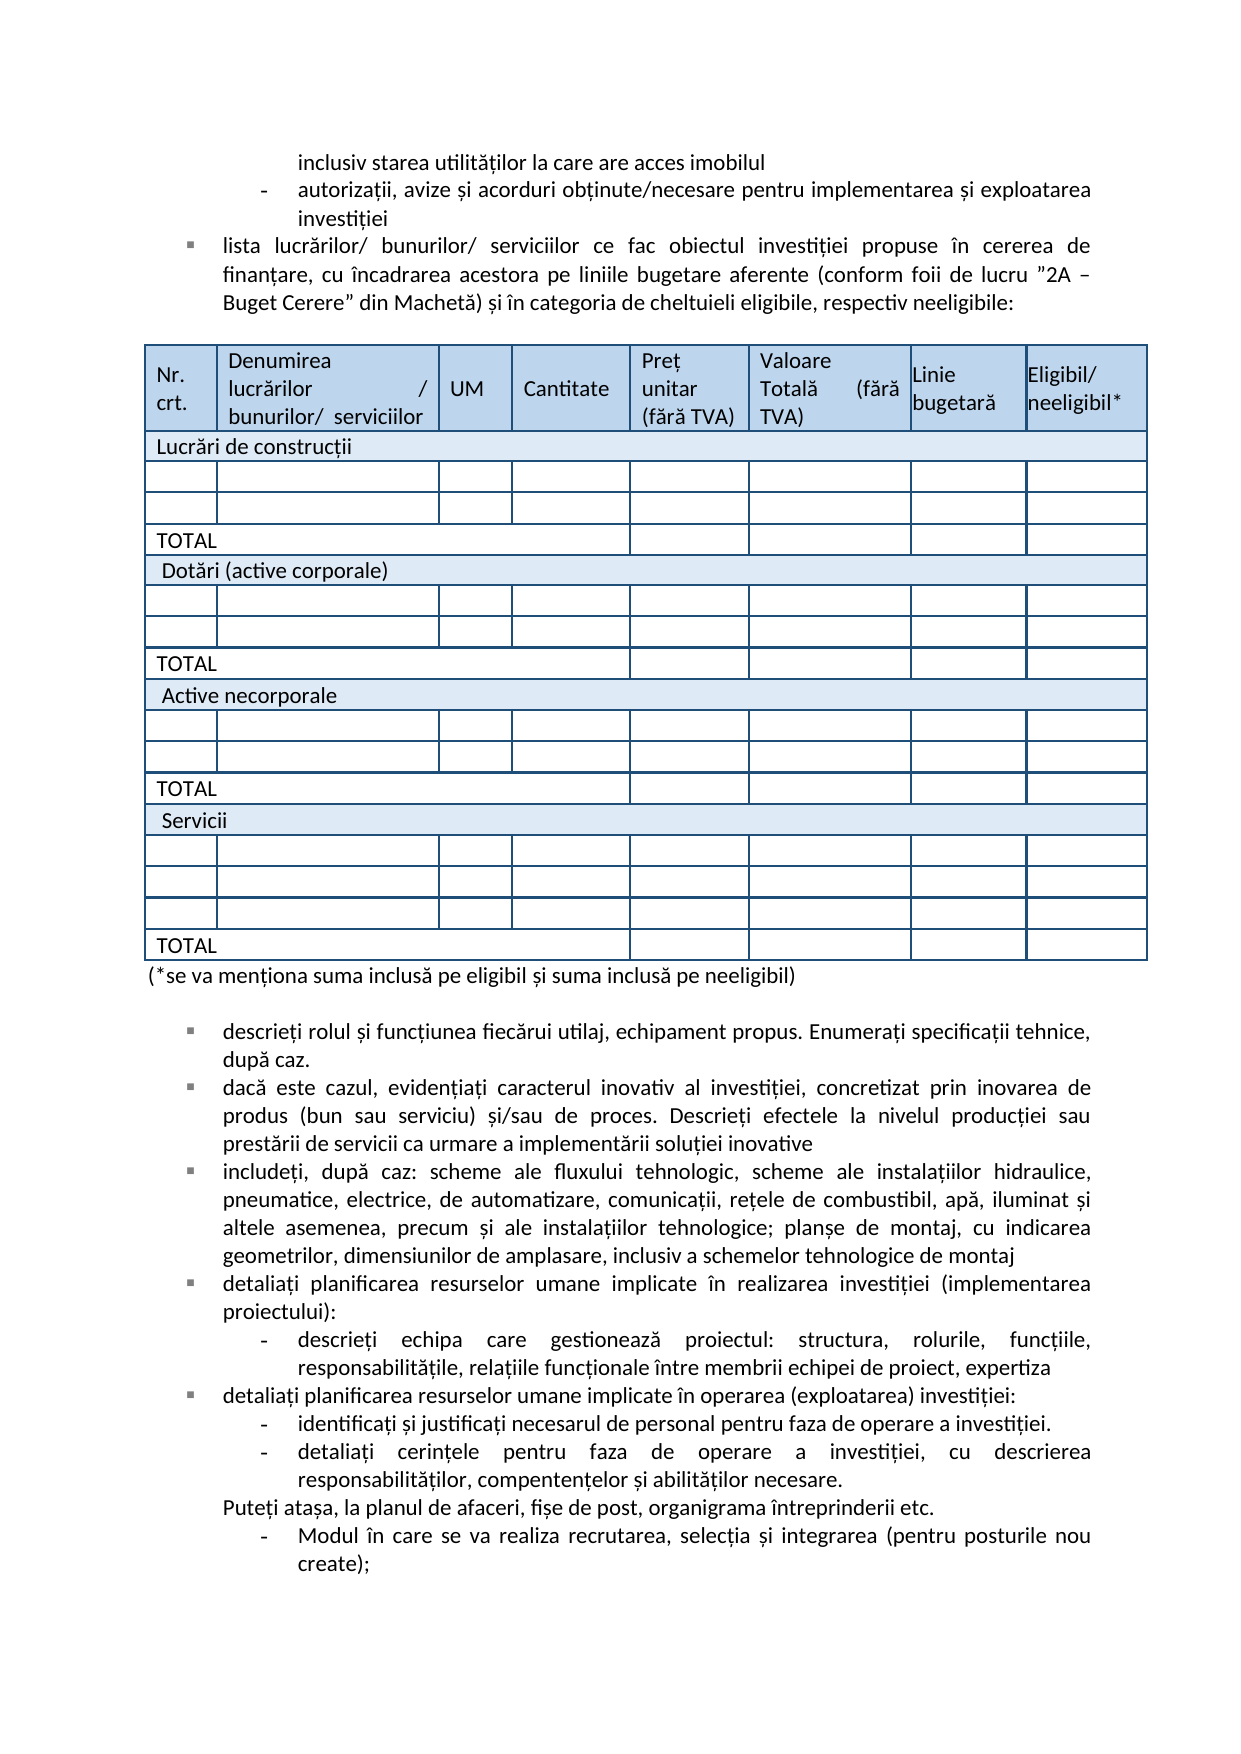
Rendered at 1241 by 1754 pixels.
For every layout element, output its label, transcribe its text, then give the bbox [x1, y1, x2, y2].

table_header Eligibil/ neeligibil* [1028, 346, 1146, 430]
table_cell [750, 493, 910, 522]
table_cell [1028, 649, 1146, 678]
table_header Valoare Totală (fără TVA) [750, 346, 910, 430]
list descrieți echipa care gestionează proiectul: structura, rolurile, funcțiile, responsabilitățile, relațiile funcționale între membrii echipei de proiect, expertiza [260, 1325, 1093, 1381]
table_header UM [440, 346, 511, 430]
table_cell [631, 899, 748, 928]
table_cell [146, 462, 216, 491]
table_cell [912, 525, 1025, 554]
list includeți, după caz: scheme ale fluxului tehnologic, scheme ale instalațiilor hidraulice, pneumatice, electrice, de automatizare, comunicații, rețele de combustibil, apă, iluminat și altele asemenea, precum și ale instalațiilor tehnologice; planșe de montaj, cu indicarea geometrilor, dimensiunilor de amplasare, inclusiv a schemelor tehnologice de montaj [185, 1157, 1093, 1269]
table_cell [912, 867, 1025, 896]
table_cell [513, 899, 629, 928]
table_cell [631, 525, 748, 554]
table_cell [912, 462, 1025, 491]
table_cell [1028, 711, 1146, 740]
table_cell [1028, 525, 1146, 554]
table_cell [440, 711, 511, 740]
table_cell [218, 867, 438, 896]
table_cell [631, 617, 748, 646]
list detaliați cerințele pentru faza de operare a investiției, cu descrierea responsabilităților, compentențelor și abilităților necesare. [260, 1437, 1093, 1493]
table_cell TOTAL [146, 649, 629, 678]
table_cell [912, 649, 1025, 678]
table_cell [631, 774, 748, 803]
table_cell [513, 742, 629, 771]
table_header Linie bugetară [912, 346, 1025, 430]
table_cell [440, 867, 511, 896]
table_cell [631, 711, 748, 740]
table_cell Active necorporale [146, 680, 1146, 709]
table_cell [440, 899, 511, 928]
table_cell [1028, 493, 1146, 522]
table_cell [513, 493, 629, 522]
table_cell [631, 649, 748, 678]
table_cell [750, 711, 910, 740]
table_cell Lucrări de construcții [146, 432, 1146, 460]
table_cell [750, 930, 910, 959]
table_cell [1028, 462, 1146, 491]
table_cell [912, 711, 1025, 740]
table_cell [146, 711, 216, 740]
list Modul în care se va realiza recrutarea, selecția și integrarea (pentru posturile nou create); [260, 1521, 1093, 1577]
table_cell [146, 586, 216, 615]
table_cell Servicii [146, 805, 1146, 834]
table_cell [513, 711, 629, 740]
table_cell [631, 867, 748, 896]
table_cell [631, 586, 748, 615]
table_cell [146, 742, 216, 771]
table_cell TOTAL [146, 525, 629, 554]
list autorizații, avize și acorduri obținute/necesare pentru implementarea și exploatarea investiției [260, 176, 1093, 232]
table_cell [912, 930, 1025, 959]
table_cell [513, 617, 629, 646]
table_header Cantitate [513, 346, 629, 430]
table_cell [218, 899, 438, 928]
table_cell [513, 462, 629, 491]
table_cell [631, 930, 748, 959]
table_cell [513, 867, 629, 896]
table_cell [146, 493, 216, 522]
table_cell [912, 617, 1025, 646]
table_cell [1028, 742, 1146, 771]
table_header Preţ unitar (fără TVA) [631, 346, 748, 430]
table_cell [513, 586, 629, 615]
table_cell [218, 617, 438, 646]
table_cell [912, 836, 1025, 865]
table_cell [631, 493, 748, 522]
table_header Denumirea lucrărilor / bunurilor/ serviciilor [218, 346, 438, 430]
table_cell [750, 899, 910, 928]
table_cell [750, 462, 910, 491]
table_cell [1028, 867, 1146, 896]
table_cell [912, 899, 1025, 928]
list descrieți rolul și funcțiunea fiecărui utilaj, echipament propus. Enumerați specificații tehnice, după caz. [185, 1017, 1093, 1073]
table_header Nr. crt. [146, 346, 216, 430]
table_cell [912, 493, 1025, 522]
table_cell [912, 586, 1025, 615]
table_cell TOTAL [146, 774, 629, 803]
table_cell [146, 899, 216, 928]
list detaliați planificarea resurselor umane implicate în operarea (exploatarea) investiției: [185, 1381, 1093, 1409]
table_cell [1028, 930, 1146, 959]
list lista lucrărilor/ bunurilor/ serviciilor ce fac obiectul investiției propuse în cererea de finanțare, cu încadrarea acestora pe liniile bugetare aferente (conform foii de lucru ”2A – Buget Cerere” din Machetă) și în categoria de cheltuieli eligibile, respectiv neeligibile: [185, 232, 1093, 316]
table_cell [631, 462, 748, 491]
table_cell [440, 493, 511, 522]
list dacă este cazul, evidențiați caracterul inovativ al investiției, concretizat prin inovarea de produs (bun sau serviciu) și/sau de proces. Descrieți efectele la nivelul producției sau prestării de servicii ca urmare a implementării soluției inovative [185, 1073, 1093, 1157]
table_cell [440, 617, 511, 646]
table_cell [750, 774, 910, 803]
table_cell Dotări (active corporale) [146, 556, 1146, 584]
table_cell [218, 462, 438, 491]
table_cell [1028, 586, 1146, 615]
table_cell [1028, 836, 1146, 865]
text (*se va menţiona suma inclusă pe eligibil şi suma inclusă pe neeligibil) [148, 961, 1093, 989]
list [260, 148, 1093, 176]
table_cell [750, 586, 910, 615]
table_cell [750, 617, 910, 646]
list Puteți atașa, la planul de afaceri, fișe de post, organigrama întreprinderii etc. [223, 1493, 1093, 1521]
table_cell [146, 836, 216, 865]
table_cell [440, 462, 511, 491]
table_cell [750, 742, 910, 771]
table_cell [513, 836, 629, 865]
table_cell [218, 836, 438, 865]
table_cell [218, 742, 438, 771]
table_cell [440, 586, 511, 615]
table_cell [146, 867, 216, 896]
table_cell [750, 867, 910, 896]
list identificați și justificați necesarul de personal pentru faza de operare a investiției. [260, 1409, 1093, 1437]
table_cell [750, 649, 910, 678]
table_cell [1028, 774, 1146, 803]
table_cell [218, 493, 438, 522]
table_cell [440, 836, 511, 865]
table_cell [631, 742, 748, 771]
table_cell [912, 774, 1025, 803]
table_cell [750, 836, 910, 865]
table_cell [218, 711, 438, 740]
table_cell [750, 525, 910, 554]
table_cell [1028, 899, 1146, 928]
table_cell [631, 836, 748, 865]
list detaliați planificarea resurselor umane implicate în realizarea investiției (implementarea proiectului): [185, 1269, 1093, 1325]
table_cell [1028, 617, 1146, 646]
table_cell TOTAL [146, 930, 629, 959]
table_cell [218, 586, 438, 615]
table_cell [146, 617, 216, 646]
table_cell [912, 742, 1025, 771]
table_cell [440, 742, 511, 771]
